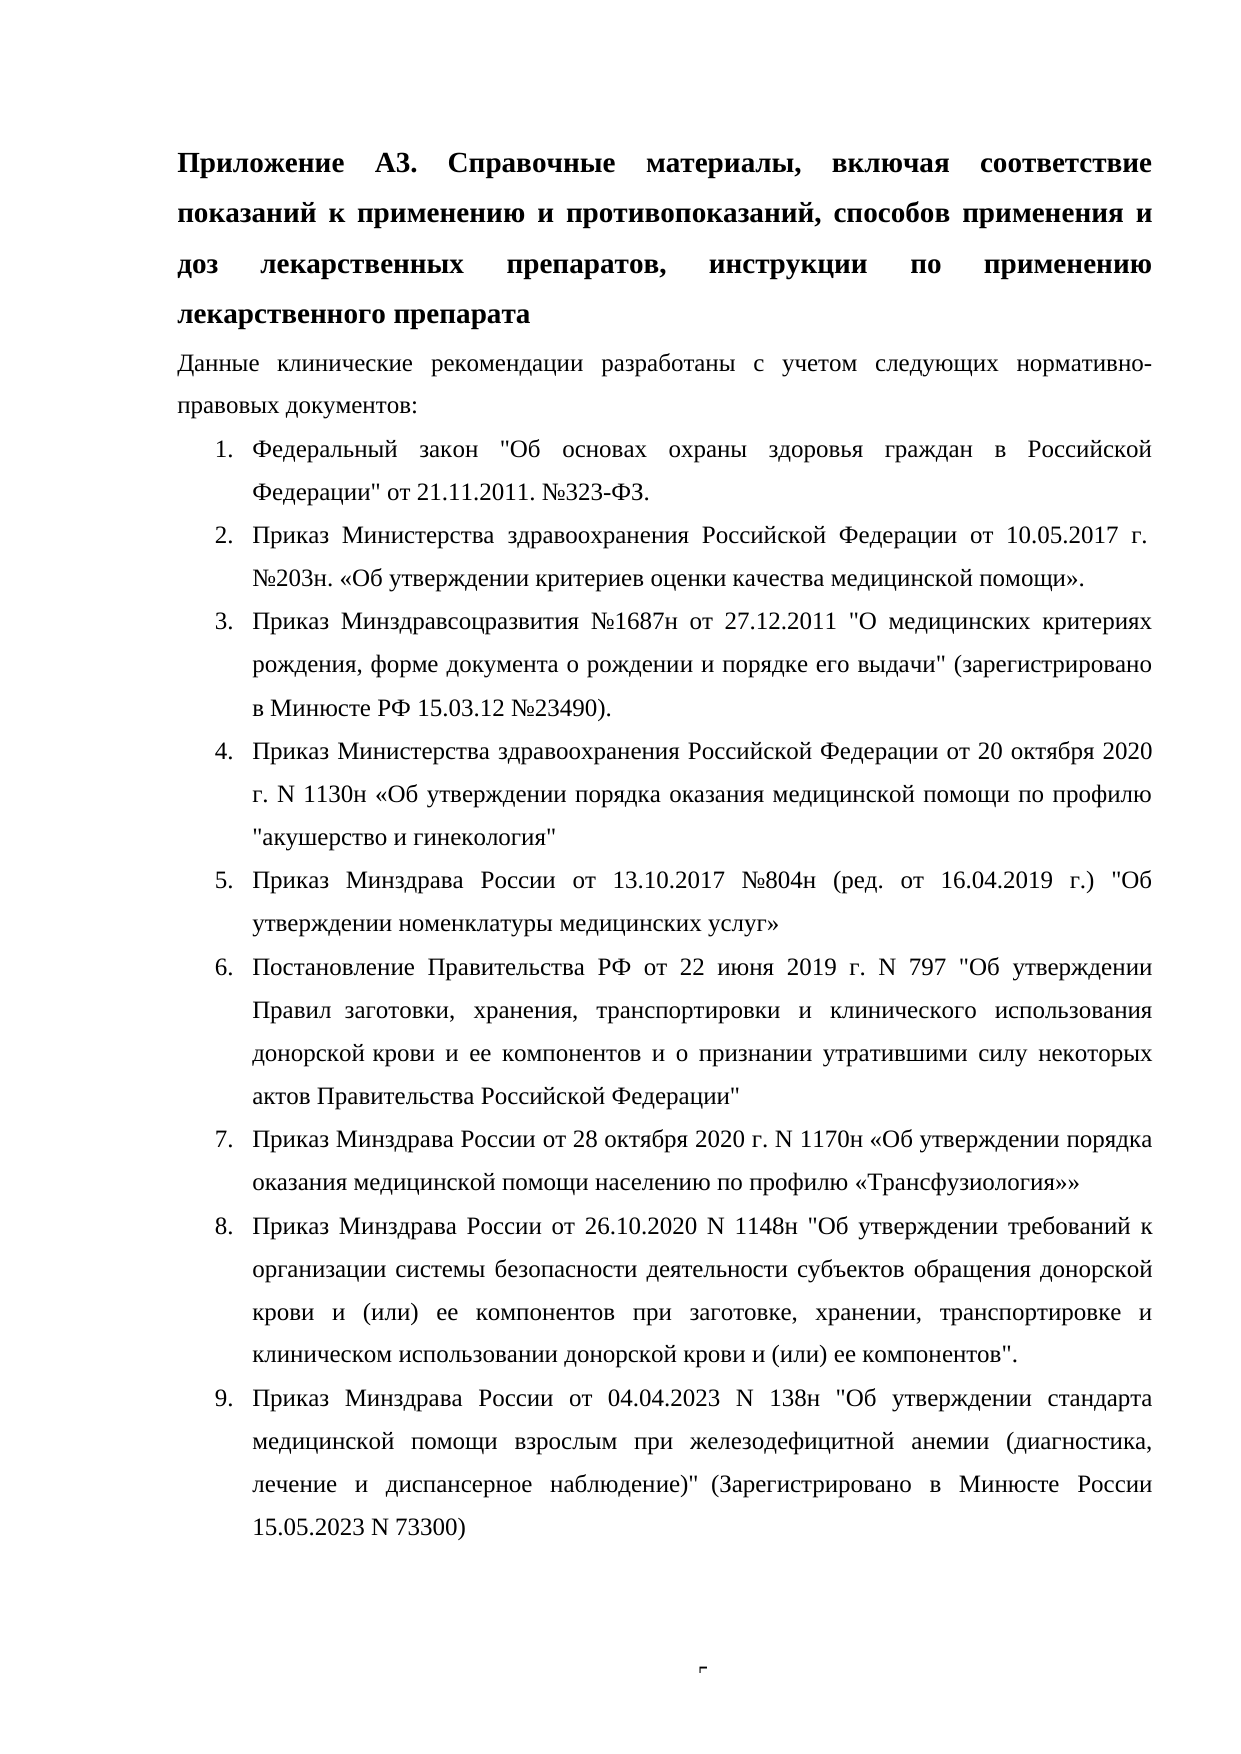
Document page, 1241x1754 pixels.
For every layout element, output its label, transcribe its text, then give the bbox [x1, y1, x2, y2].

list Приказ Минздрава России от 28 октября 2020 г. N 1170н «Об утверждении порядка оказания медицинской помощи населению по профилю «Трансфузиология»» [214, 1124, 1152, 1196]
text №203н. «Об утверждении критериев оценки качества медицинской помощи». [252, 563, 1163, 592]
text Данные клинические рекомендации разработаны с учетом следующих нормативно- правовых документов: [177, 348, 1152, 419]
list Постановление Правительства РФ от 22 июня 2019 г. N 797 "Об утверждении Правил заготовки, хранения, транспортировки и клинического использования донорской крови и ее компонентов и о признании утратившими силу некоторых актов Правительства Российской Федерации" [214, 952, 1152, 1110]
subtitle Приложение А3. Справочные материалы, включая соответствие показаний к применению и противопоказаний, способов применения и доз лекарственных препаратов, инструкции по применению лекарственного препарата [177, 145, 1152, 330]
list Приказ Министерства здравоохранения Российской Федерации от 10.05.2017 г. [214, 520, 1163, 549]
list Приказ Министерства здравоохранения Российской Федерации от 20 октября 2020 г. N 1130н «Об утверждении порядка оказания медицинской помощи по профилю "акушерство и гинекология" [214, 736, 1152, 850]
list Приказ Минздрава России от 26.10.2020 N 1148н "Об утверждении требований к организации системы безопасности деятельности субъектов обращения донорской крови и (или) ее компонентов при заготовке, хранении, транспортировке и клиническом использовании донорской крови и (или) ее компонентов". [214, 1211, 1152, 1368]
list Федеральный закон "Об основах охраны здоровья граждан в Российской Федерации" от 21.11.2011. №323-ФЗ. [214, 434, 1152, 505]
list Приказ Минздрава России от 04.04.2023 N 138н "Об утверждении стандарта медицинской помощи взрослым при железодефицитной анемии (диагностика, лечение и диспансерное наблюдение)" (Зарегистрировано в Минюсте России 15.05.2023 N 73300) [214, 1383, 1152, 1540]
list Приказ Минздравсоцразвития №1687н от 27.12.2011 "О медицинских критериях рождения, форме документа о рождении и порядке его выдачи" (зарегистрировано в Минюсте РФ 15.03.12 №23490). [214, 606, 1152, 721]
list Приказ Минздрава России от 13.10.2017 №804н (ред. от 16.04.2019 г.) "Об утверждении номенклатуры медицинских услуг» [214, 865, 1152, 937]
